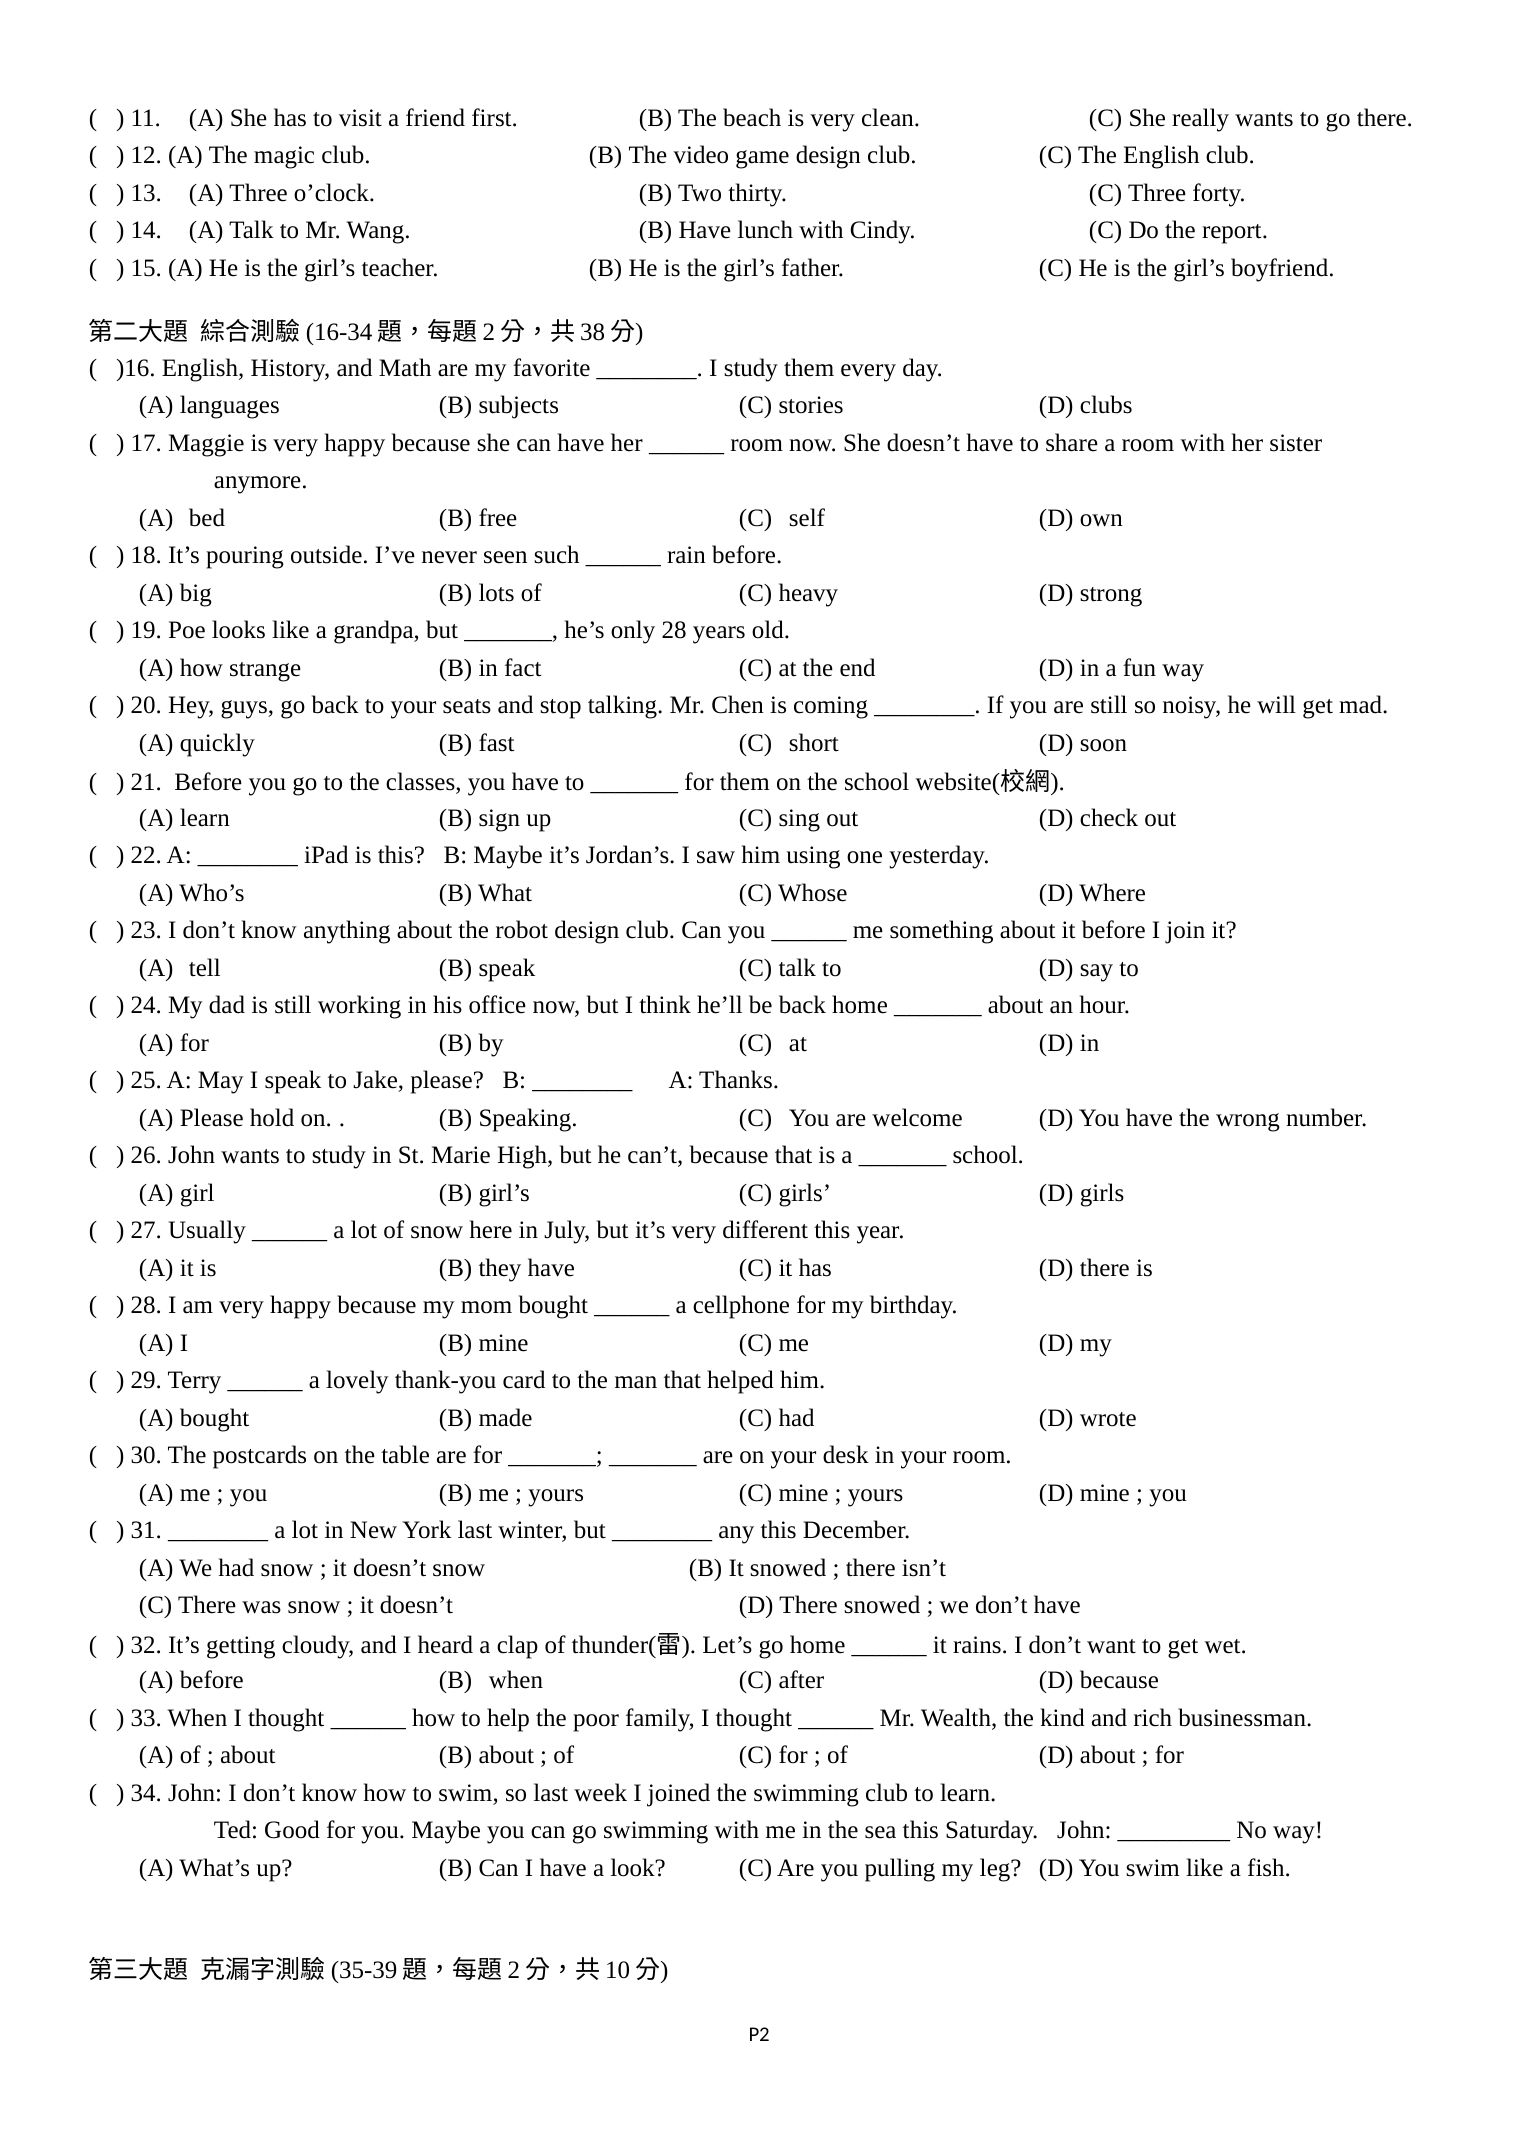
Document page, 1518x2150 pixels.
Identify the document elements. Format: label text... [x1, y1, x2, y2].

text ( ) 15. (A) He is the girl’s teacher. (B) He is the girl’s father. (C) He is the girl’s boyfriend. [89, 248, 1429, 286]
text ( ) 33. When I thought ______ how to help the poor family, I thought ______ Mr. Wealth, the kind and rich businessman. [89, 1698, 1429, 1736]
text (A) it is (B) they have (C) it has (D) there is [89, 1248, 1429, 1286]
text ( ) 19. Poe looks like a grandpa, but _______, he’s only 28 years old. [89, 611, 1429, 648]
text ( ) 21. Before you go to the classes, you have to _______ for them on the school website(校網). [89, 761, 1429, 798]
text Ted: Good for you. Maybe you can go swimming with me in the sea this Saturday. John: _________ No way! [89, 1811, 1429, 1848]
text ( ) 29. Terry ______ a lovely thank-you card to the man that helped him. [89, 1361, 1429, 1398]
text (A) tell (B) speak (C) talk to (D) say to [89, 948, 1429, 986]
text (A) me ; you (B) me ; yours (C) mine ; yours (D) mine ; you [89, 1473, 1429, 1511]
text 第三大題 克漏字測驗 (35-39題，每題2分，共10分) [89, 1948, 1429, 1986]
text (A) languages (B) subjects (C) stories (D) clubs [89, 386, 1429, 423]
text ( )16. English, History, and Math are my favorite ________. I study them every day. [89, 348, 1429, 386]
text (A) I (B) mine (C) me (D) my [89, 1323, 1429, 1361]
text ( ) 27. Usually ______ a lot of snow here in July, but it’s very different this year. [89, 1211, 1429, 1248]
text (A) before (B) when (C) after (D) because [89, 1661, 1429, 1698]
text (A) girl (B) girl’s (C) girls’ (D) girls [89, 1173, 1429, 1211]
text ( ) 12. (A) The magic club. (B) The video game design club. (C) The English club. [89, 136, 1429, 173]
text ( ) 26. John wants to study in St. Marie High, but he can’t, because that is a _______ school. [89, 1136, 1429, 1173]
text ( ) 14. (A) Talk to Mr. Wang. (B) Have lunch with Cindy. (C) Do the report. [89, 211, 1429, 248]
text ( ) 30. The postcards on the table are for _______; _______ are on your desk in your room. [89, 1436, 1429, 1473]
text ( ) 20. Hey, guys, go back to your seats and stop talking. Mr. Chen is coming ________. If you are still so noisy, he will get mad. [89, 686, 1429, 723]
text (A) Please hold on. . (B) Speaking. (C) You are welcome (D) You have the wrong number. [89, 1098, 1429, 1136]
text (A) learn (B) sign up (C) sing out (D) check out [89, 798, 1429, 836]
text anymore. [139, 461, 1429, 498]
text (A) how strange (B) in fact (C) at the end (D) in a fun way [89, 648, 1429, 686]
text (A) bed (B) free (C) self (D) own [89, 498, 1429, 536]
text ( ) 13. (A) Three o’clock. (B) Two thirty. (C) Three forty. [89, 173, 1429, 211]
text ( ) 22. A: ________ iPad is this? B: Maybe it’s Jordan’s. I saw him using one yesterday. [89, 836, 1429, 873]
text (A) bought (B) made (C) had (D) wrote [89, 1398, 1429, 1436]
text ( ) 34. John: I don’t know how to swim, so last week I joined the swimming club to learn. [89, 1773, 1429, 1811]
text ( ) 28. I am very happy because my mom bought ______ a cellphone for my birthday. [89, 1286, 1429, 1323]
text (A) for (B) by (C) at (D) in [89, 1023, 1429, 1061]
text (A) big (B) lots of (C) heavy (D) strong [89, 573, 1429, 611]
text (A) We had snow ; it doesn’t snow (B) It snowed ; there isn’t [89, 1548, 1429, 1586]
text ( ) 31. ________ a lot in New York last winter, but ________ any this December. [89, 1511, 1429, 1548]
text ( ) 24. My dad is still working in his office now, but I think he’ll be back home _______ about an hour. [89, 986, 1429, 1023]
text ( ) 18. It’s pouring outside. I’ve never seen such ______ rain before. [89, 536, 1429, 573]
text ( ) 23. I don’t know anything about the robot design club. Can you ______ me something about it before I join it? [89, 911, 1429, 948]
text (A) of ; about (B) about ; of (C) for ; of (D) about ; for [89, 1736, 1429, 1773]
text ( ) 25. A: May I speak to Jake, please? B: ________ A: Thanks. [89, 1061, 1429, 1098]
text (A) What’s up? (B) Can I have a look? (C) Are you pulling my leg? (D) You swim like a fish. [89, 1848, 1429, 1886]
text 第二大題 綜合測驗 (16-34題，每題2分，共38分) [89, 311, 1429, 348]
text ( ) 32. It’s getting cloudy, and I heard a clap of thunder(雷). Let’s go home ______ it rains. I don’t want to get wet. [89, 1623, 1429, 1661]
text (A) quickly (B) fast (C) short (D) soon [89, 723, 1429, 761]
text (C) There was snow ; it doesn’t (D) There snowed ; we don’t have [89, 1586, 1429, 1623]
text ( ) 17. Maggie is very happy because she can have her ______ room now. She doesn’t have to share a room with her sister [89, 423, 1429, 461]
text ( ) 11. (A) She has to visit a friend first. (B) The beach is very clean. (C) She really wants to go there. [89, 98, 1429, 136]
text (A) Who’s (B) What (C) Whose (D) Where [89, 873, 1429, 911]
